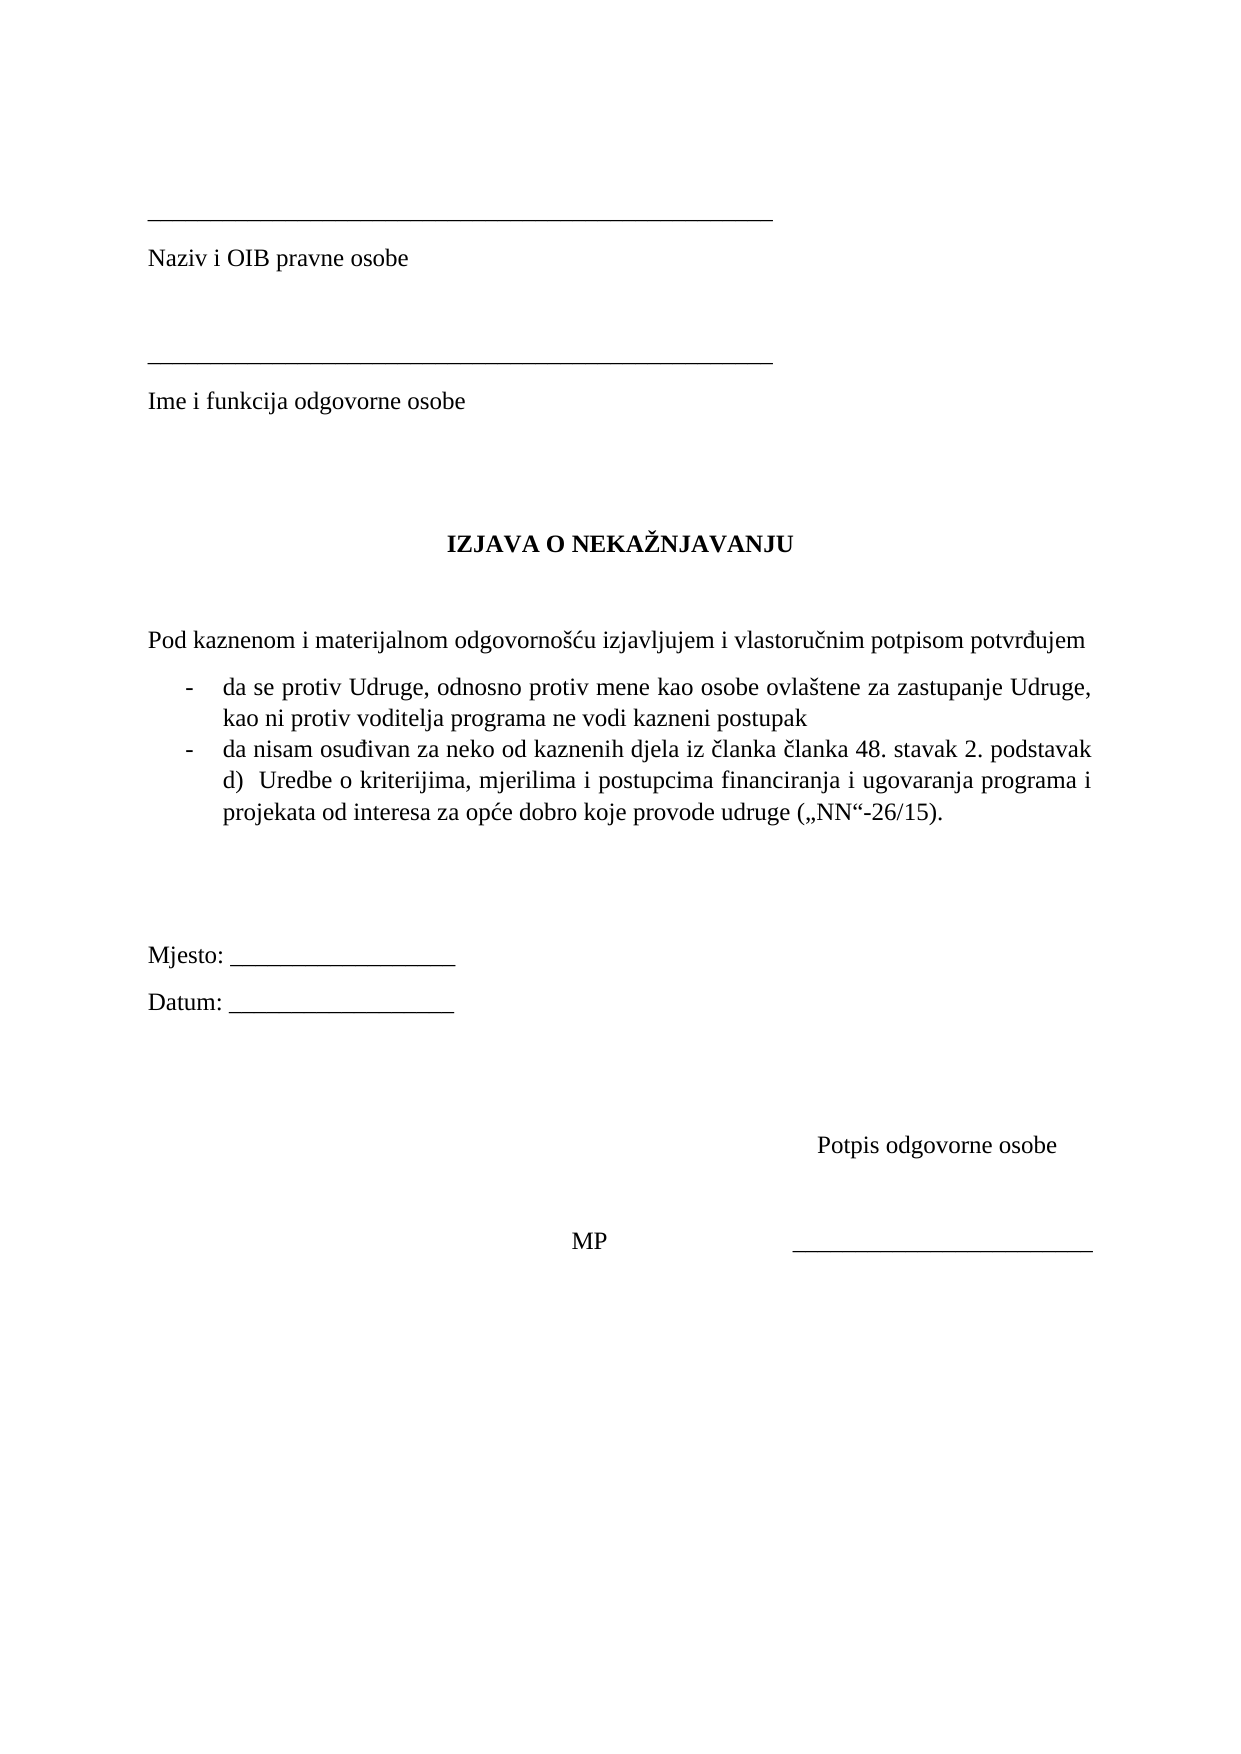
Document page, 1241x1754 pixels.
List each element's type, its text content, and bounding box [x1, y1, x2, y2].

list da nisam osuđivan za neko od kaznenih djela iz članka članka 48. stavak 2. podstavak d) Uredbe o kriterijima, mjerilima i postupcima financiranja i ugovaranja programa i projekata od interesa za opće dobro koje provode udruge („NN“-26/15). [185, 734, 1093, 825]
text Mjesto: __________________ [148, 940, 1093, 968]
text Pod kaznenom i materijalnom odgovornošću izjavljujem i vlastoručnim potpisom potvrđujem [148, 625, 1093, 653]
text MP ________________________ [221, 1226, 1093, 1255]
text __________________________________________________ [148, 338, 1093, 367]
text __________________________________________________ [148, 195, 1093, 224]
text IZJAVA O NEKAŽNJAVANJU [148, 529, 1093, 558]
text Potpis odgovorne osobe [148, 1131, 1093, 1159]
text Ime i funkcija odgovorne osobe [148, 386, 1093, 415]
text Naziv i OIB pravne osobe [148, 243, 1093, 272]
text Datum: __________________ [148, 987, 1093, 1016]
list da se protiv Udruge, odnosno protiv mene kao osobe ovlaštene za zastupanje Udruge, kao ni protiv voditelja programa ne vodi kazneni postupak [185, 672, 1093, 732]
